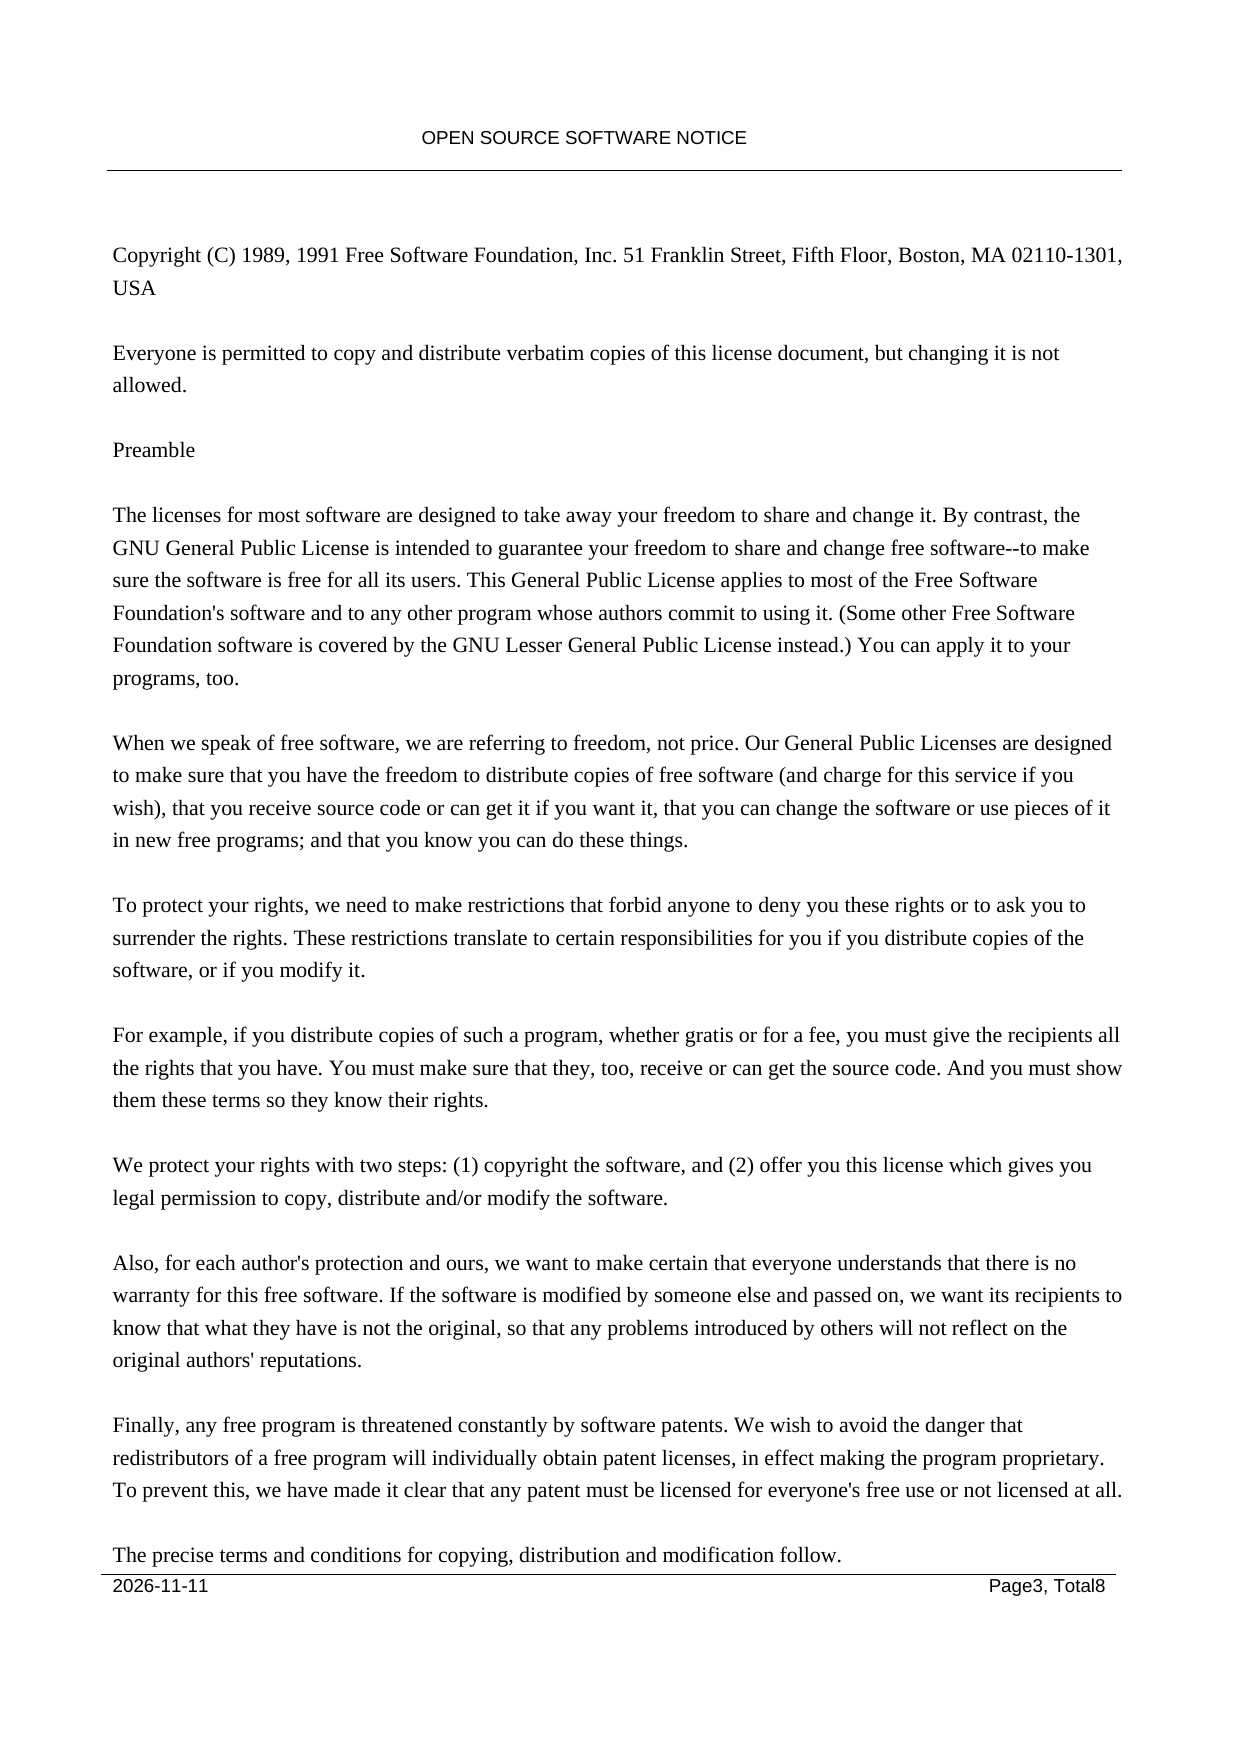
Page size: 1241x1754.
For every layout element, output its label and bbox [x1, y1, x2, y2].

text [112, 206, 1128, 1571]
